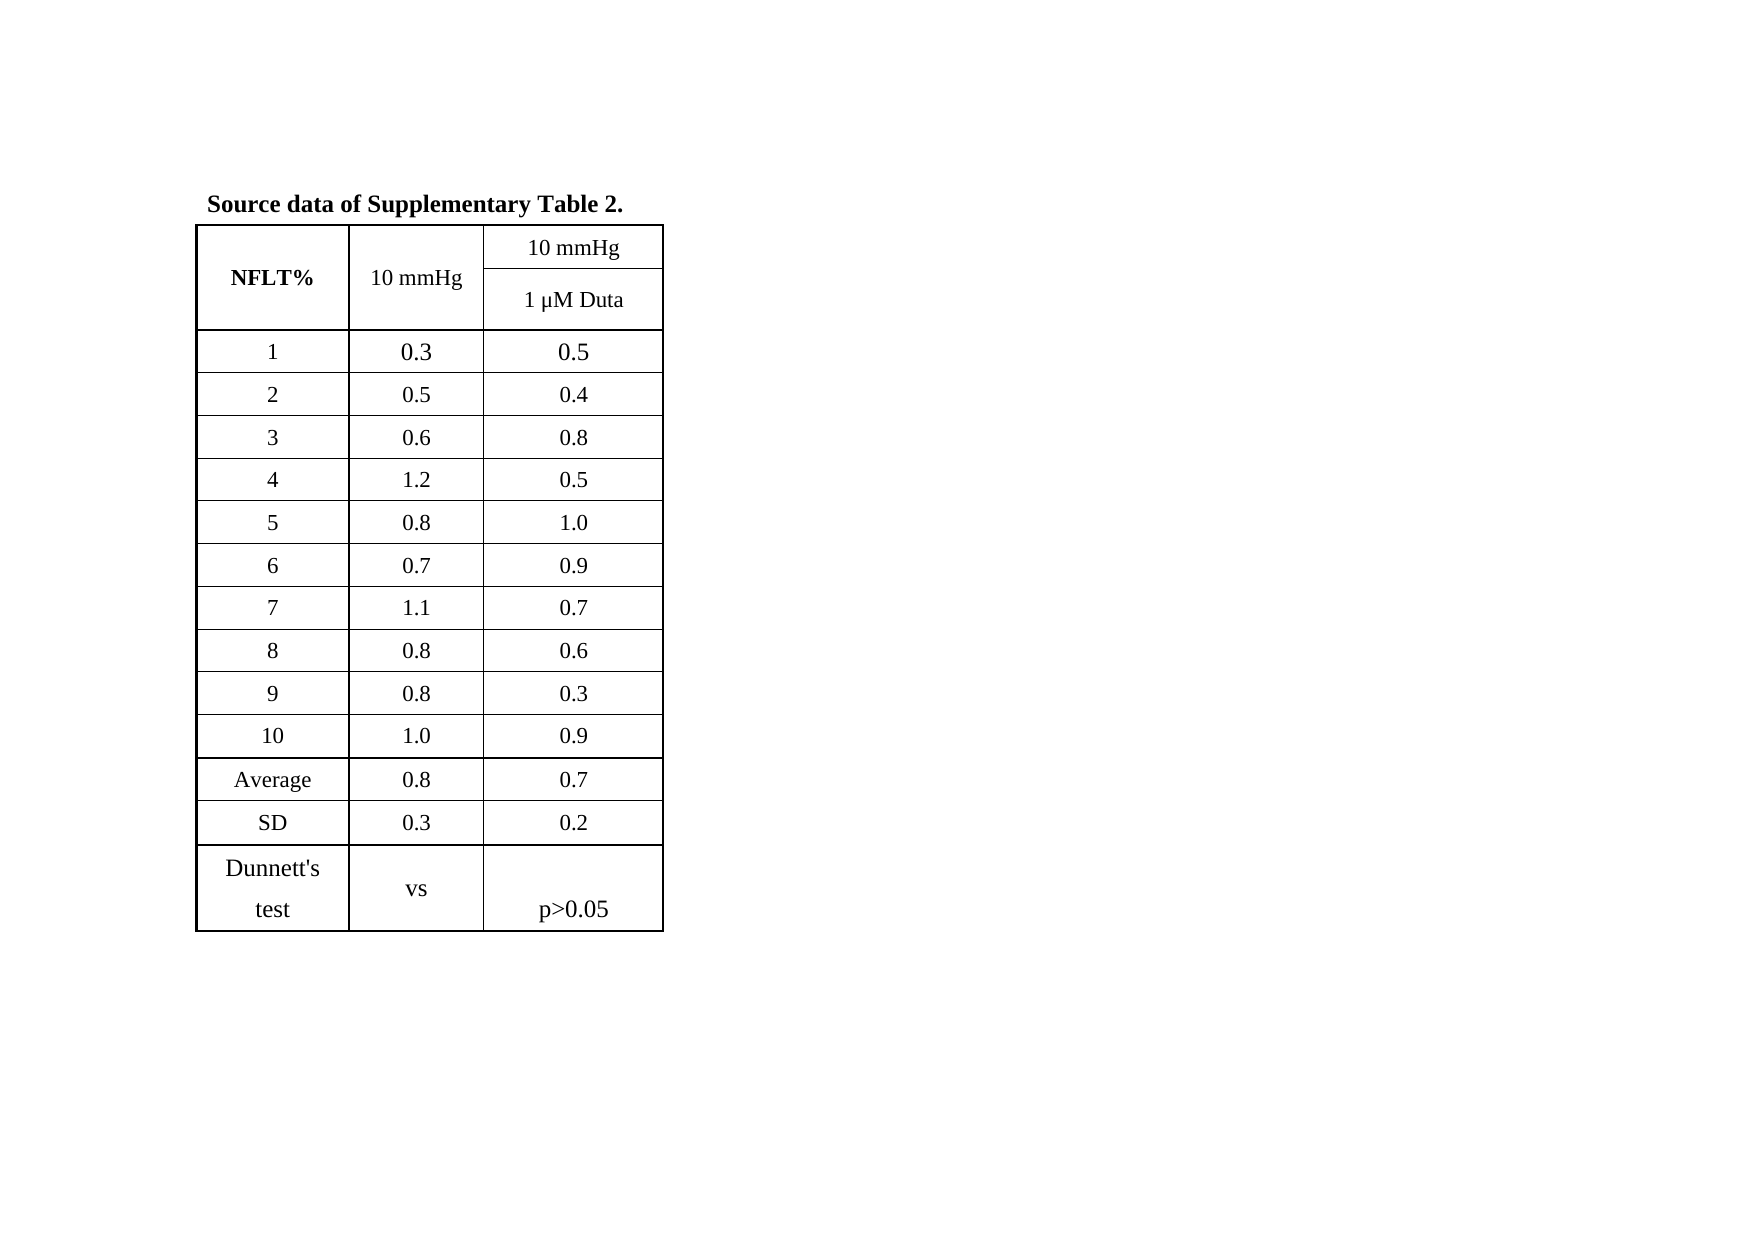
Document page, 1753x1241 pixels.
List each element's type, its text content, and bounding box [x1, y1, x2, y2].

table_cell 3 [198, 416, 348, 458]
table_cell 0.7 [484, 759, 662, 800]
table_cell 0.2 [484, 801, 662, 844]
table_cell 0.6 [484, 630, 662, 671]
table_cell 7 [198, 587, 348, 628]
table_header 10 mmHg [350, 226, 483, 328]
table_cell 0.7 [484, 587, 662, 628]
table_cell 1.1 [350, 587, 483, 628]
table_cell 2 [198, 373, 348, 415]
table_cell SD [198, 801, 348, 844]
table_cell 0.8 [350, 630, 483, 671]
table_cell 0.3 [350, 331, 483, 372]
text Source data of Supplementary Table 2. [207, 183, 1575, 224]
table_cell 0.9 [484, 715, 662, 757]
table_cell 0.4 [484, 373, 662, 415]
table_cell p>0.05 [484, 846, 662, 929]
table_header 10 mmHg [484, 226, 662, 268]
table_cell 5 [198, 501, 348, 543]
table_cell 1.2 [350, 459, 483, 500]
table_cell 0.8 [350, 672, 483, 714]
table_cell 0.3 [484, 672, 662, 714]
table_cell 0.8 [484, 416, 662, 458]
table_cell 10 [198, 715, 348, 757]
table_cell 0.7 [350, 544, 483, 586]
table_cell 0.3 [350, 801, 483, 844]
table_cell Dunnett's test [198, 846, 348, 929]
table_cell 1.0 [484, 501, 662, 543]
table_header NFLT% [198, 226, 348, 328]
table_cell 0.8 [350, 501, 483, 543]
table_cell 0.9 [484, 544, 662, 586]
table_cell 4 [198, 459, 348, 500]
table_cell 1 μM Duta [484, 269, 662, 328]
table_cell 6 [198, 544, 348, 586]
table_cell 1 [198, 331, 348, 372]
table_cell 0.5 [484, 331, 662, 372]
table_cell Average [198, 759, 348, 800]
table_cell 8 [198, 630, 348, 671]
table_cell 0.5 [350, 373, 483, 415]
table_cell vs [350, 846, 483, 929]
table_cell 1.0 [350, 715, 483, 757]
table_cell 0.5 [484, 459, 662, 500]
table_cell 0.6 [350, 416, 483, 458]
table_cell 0.8 [350, 759, 483, 800]
table_cell 9 [198, 672, 348, 714]
